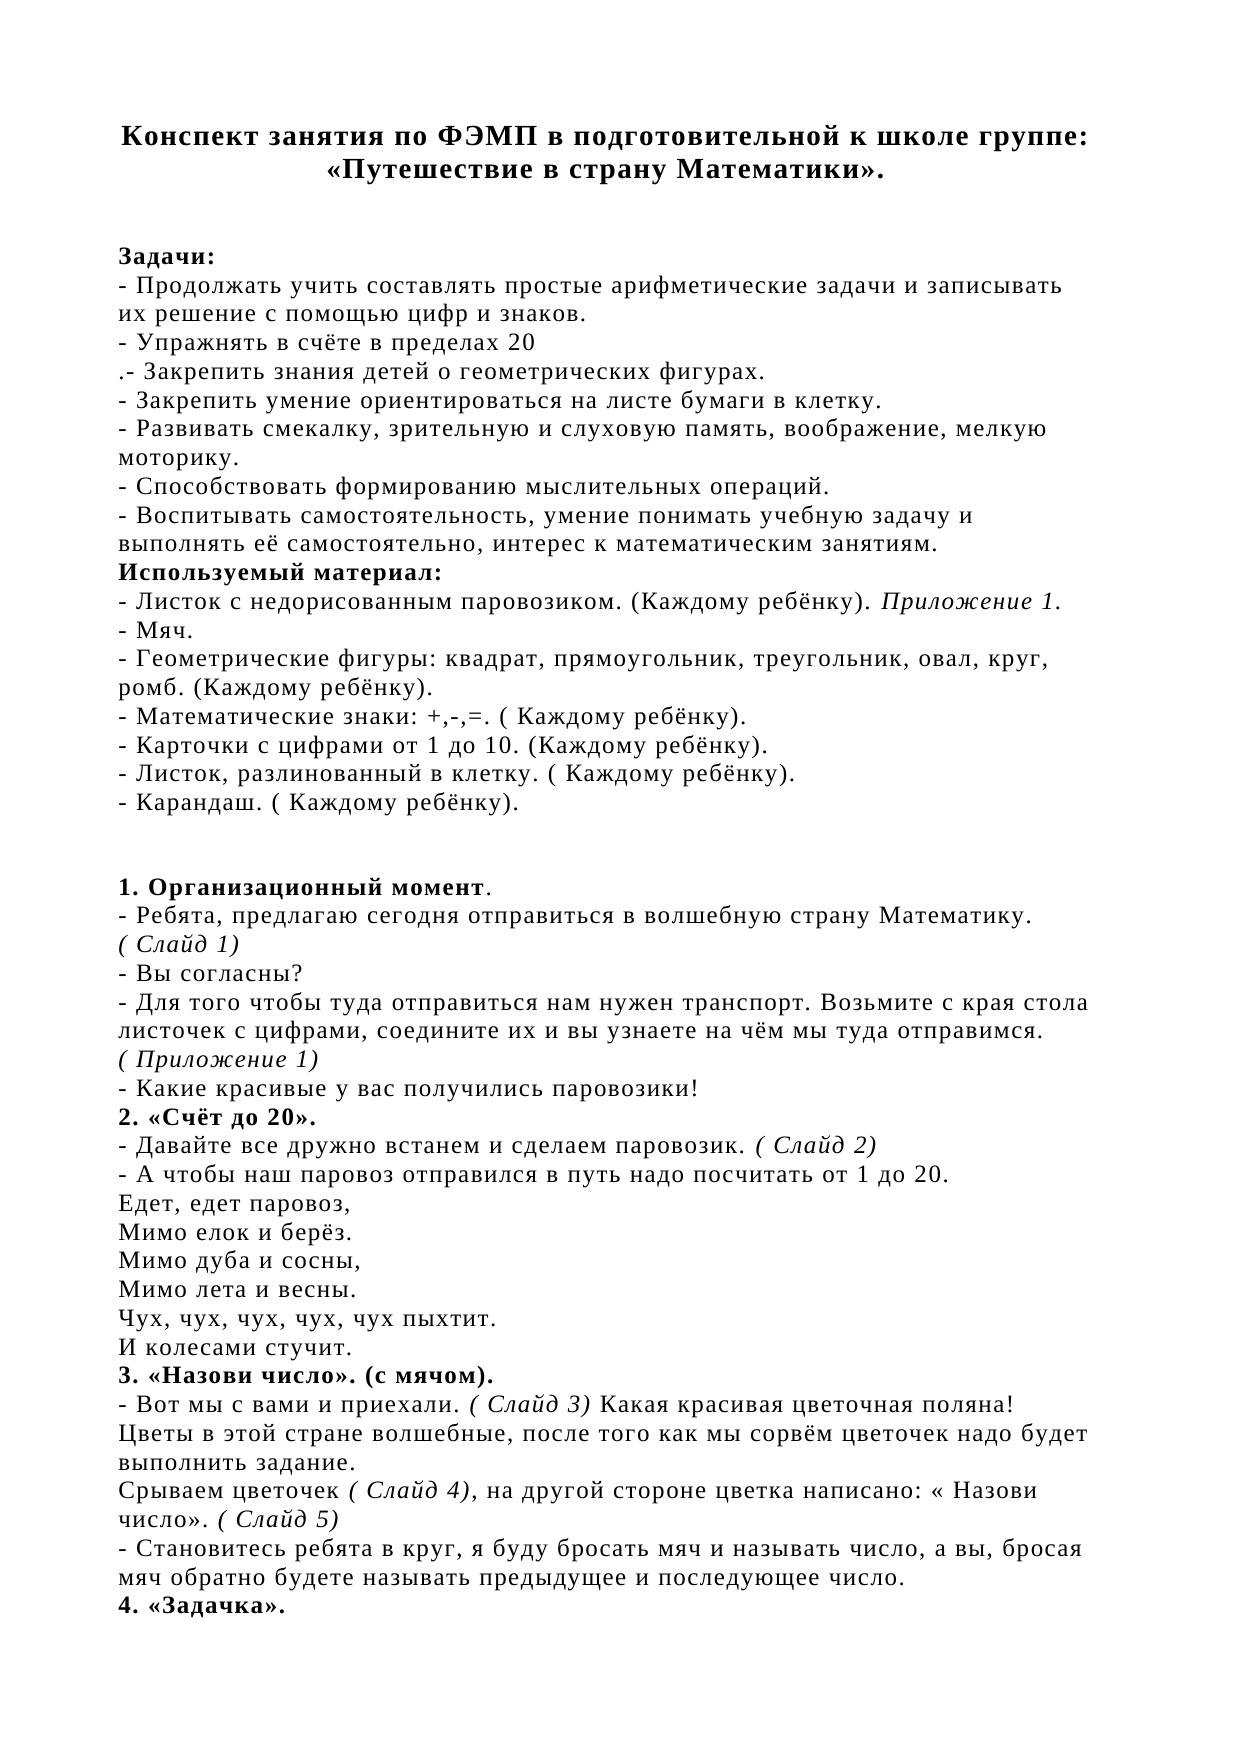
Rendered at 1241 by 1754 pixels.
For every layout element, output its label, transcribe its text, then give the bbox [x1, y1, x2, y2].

subtitle Мимо дуба и сосны, [118, 1246, 1093, 1274]
subtitle Используемый материал: [118, 557, 1093, 586]
subtitle - Давайте все дружно встанем и сделаем паровозик. ( Слайд 2) [118, 1131, 1093, 1159]
subtitle - Карточки с цифрами от 1 до 10. (Каждому ребёнку). [118, 730, 1093, 758]
subtitle 3. «Назови число». (с мячом). [118, 1361, 1093, 1389]
subtitle - Развивать смекалку, зрительную и слуховую память, воображение, мелкую моторику. [118, 413, 1093, 471]
subtitle - А чтобы наш паровоз отправился в путь надо посчитать от 1 до 20. [118, 1159, 1093, 1188]
subtitle - Листок, разлинованный в клетку. ( Каждому ребёнку). [118, 758, 1093, 787]
subtitle Едет, едет паровоз, [118, 1188, 1093, 1217]
subtitle И колесами стучит. [118, 1332, 1093, 1361]
subtitle - Продолжать учить составлять простые арифметические задачи и записывать их решение с помощью цифр и знаков. [118, 270, 1093, 327]
subtitle - Карандаш. ( Каждому ребёнку). [118, 787, 1093, 816]
subtitle - Закрепить умение ориентироваться на листе бумаги в клетку. [118, 385, 1093, 413]
subtitle - Мяч. [118, 615, 1093, 643]
subtitle - Упражнять в счёте в пределах 20 [118, 327, 1093, 356]
subtitle - Ребята, предлагаю сегодня отправиться в волшебную страну Математику. ( Слайд 1) [118, 901, 1093, 958]
subtitle - Вы согласны? [118, 958, 1093, 987]
subtitle «Путешествие в страну Математики». [118, 152, 1093, 185]
subtitle Чух, чух, чух, чух, чух пыхтит. [118, 1303, 1093, 1332]
subtitle Мимо лета и весны. [118, 1274, 1093, 1303]
subtitle Конспект занятия по ФЭМП в подготовительной к школе группе: [118, 118, 1093, 152]
subtitle - Геометрические фигуры: квадрат, прямоугольник, треугольник, овал, круг, ромб. (Каждому ребёнку). [118, 643, 1093, 701]
subtitle - Вот мы с вами и приехали. ( Слайд 3) Какая красивая цветочная поляна! Цветы в этой стране волшебные, после того как мы сорвём цветочек надо будет выполнить задание. [118, 1389, 1093, 1476]
subtitle - Листок с недорисованным паровозиком. (Каждому ребёнку). Приложение 1. [118, 586, 1093, 615]
subtitle Мимо елок и берёз. [118, 1217, 1093, 1246]
subtitle - Какие красивые у вас получились паровозики! [118, 1073, 1093, 1102]
subtitle - Для того чтобы туда отправиться нам нужен транспорт. Возьмите с края стола листочек с цифрами, соедините их и вы узнаете на чём мы туда отправимся. ( Приложение 1) [118, 987, 1093, 1073]
subtitle 2. «Счёт до 20». [118, 1102, 1093, 1131]
subtitle 1. Организационный момент. [118, 872, 1093, 901]
subtitle - Воспитывать самостоятельность, умение понимать учебную задачу и выполнять её самостоятельно, интерес к математическим занятиям. [118, 500, 1093, 557]
subtitle - Способствовать формированию мыслительных операций. [118, 471, 1093, 500]
subtitle - Становитесь ребята в круг, я буду бросать мяч и называть число, а вы, бросая мяч обратно будете называть предыдущее и последующее число. [118, 1533, 1093, 1591]
subtitle 4. «Задачка». [118, 1591, 1093, 1619]
subtitle - Математические знаки: +,-,=. ( Каждому ребёнку). [118, 701, 1093, 730]
subtitle .- Закрепить знания детей о геометрических фигурах. [118, 356, 1093, 385]
subtitle Срываем цветочек ( Слайд 4), на другой стороне цветка написано: « Назови число». ( Слайд 5) [118, 1476, 1093, 1533]
subtitle Задачи: [118, 241, 1093, 270]
